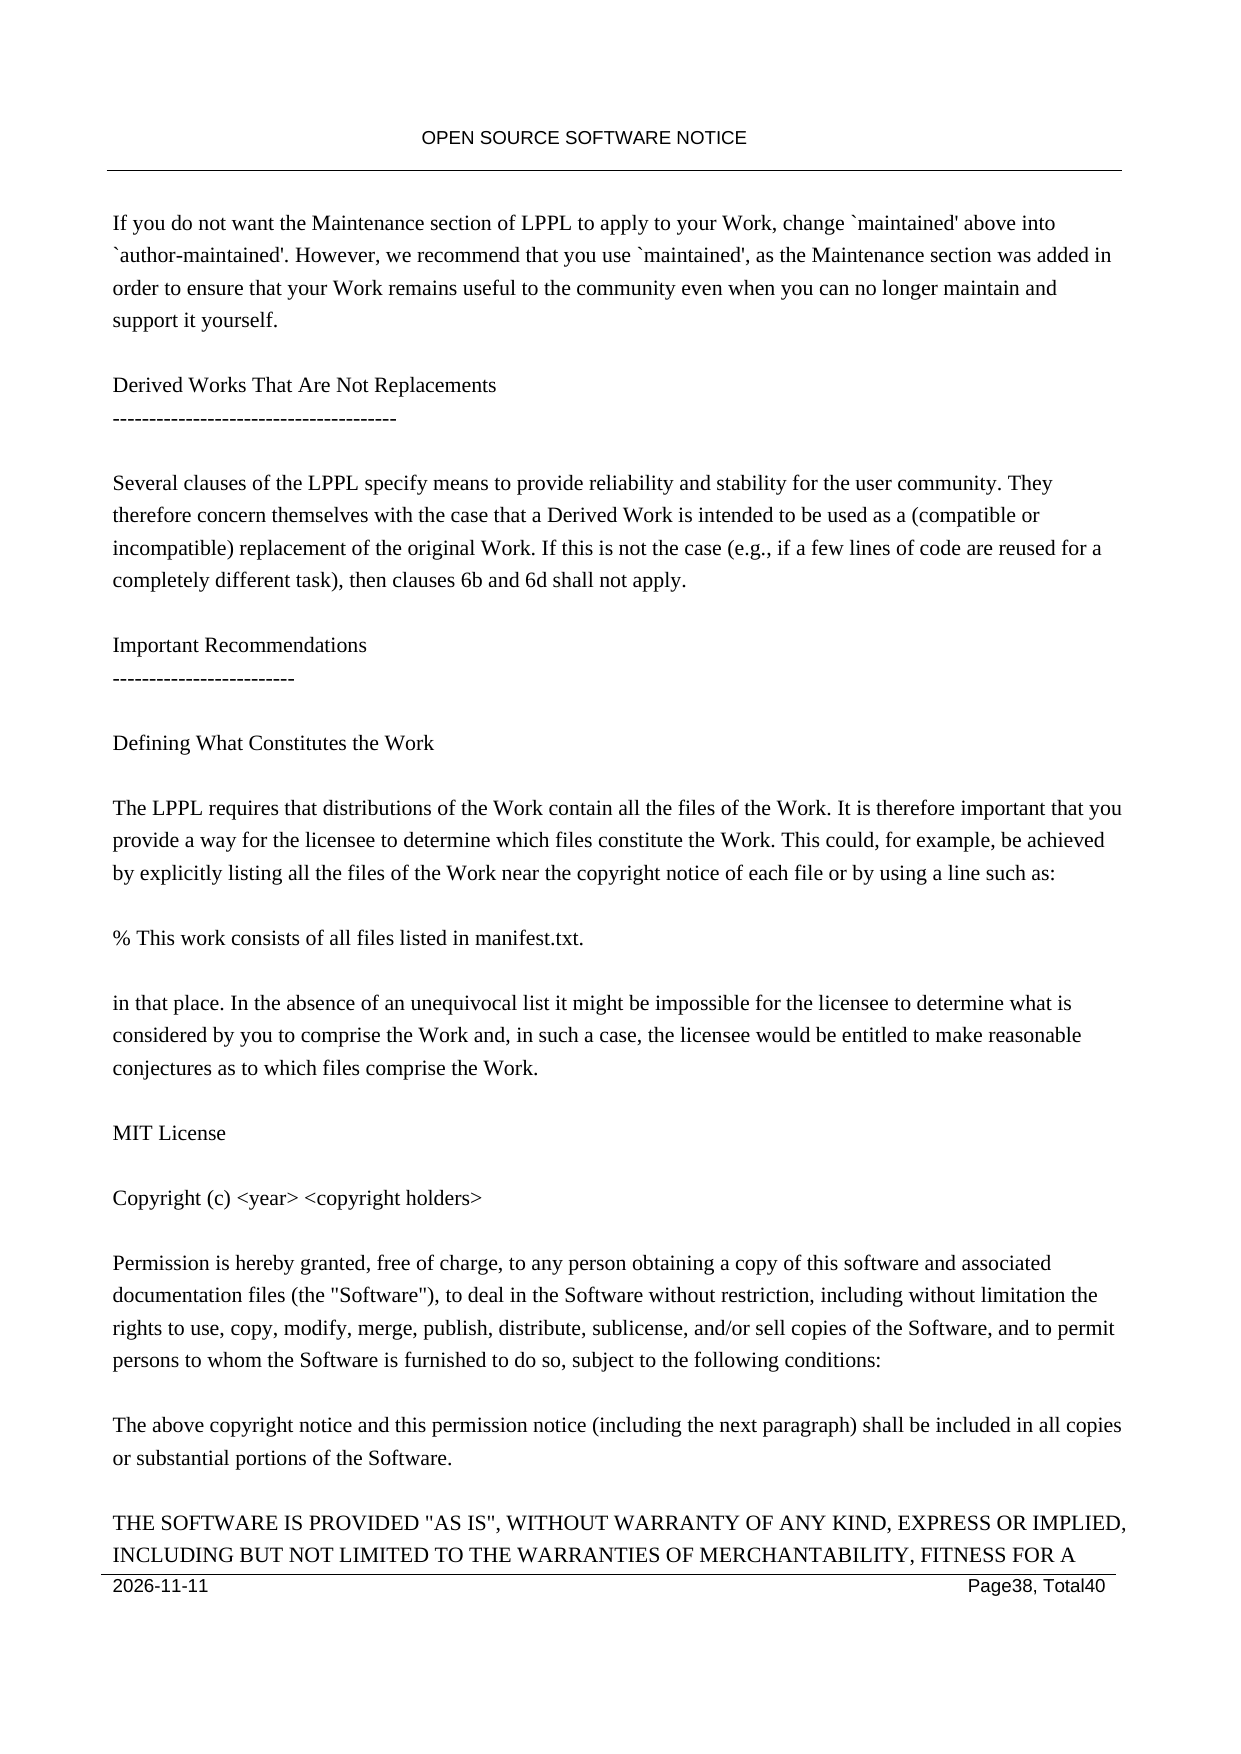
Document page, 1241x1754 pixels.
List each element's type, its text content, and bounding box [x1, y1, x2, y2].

text Important Recommendations [112, 629, 1128, 661]
text --------------------------------------- [112, 401, 1128, 434]
text % This work consists of all files listed in manifest.txt. [112, 921, 1128, 954]
text The LPPL requires that distributions of the Work contain all the files of the Work. It is therefore important that you provide a way for the licensee to determine which files constitute the Work. This could, for example, be achieved by explicitly listing all the files of the Work near the copyright notice of each file or by using a line such as: [112, 791, 1128, 889]
text Derived Works That Are Not Replacements [112, 369, 1128, 401]
text ------------------------- [112, 661, 1128, 694]
text If you do not want the Maintenance section of LPPL to apply to your Work, change `maintained' above into `author-maintained'. However, we recommend that you use `maintained', as the Maintenance section was added in order to ensure that your Work remains useful to the community even when you can no longer maintain and support it yourself. [112, 206, 1128, 336]
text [112, 986, 1128, 1571]
text Several clauses of the LPPL specify means to provide reliability and stability for the user community. They therefore concern themselves with the case that a Derived Work is intended to be used as a (compatible or incompatible) replacement of the original Work. If this is not the case (e.g., if a few lines of code are reused for a completely different task), then clauses 6b and 6d shall not apply. [112, 466, 1128, 596]
text Defining What Constitutes the Work [112, 726, 1128, 759]
